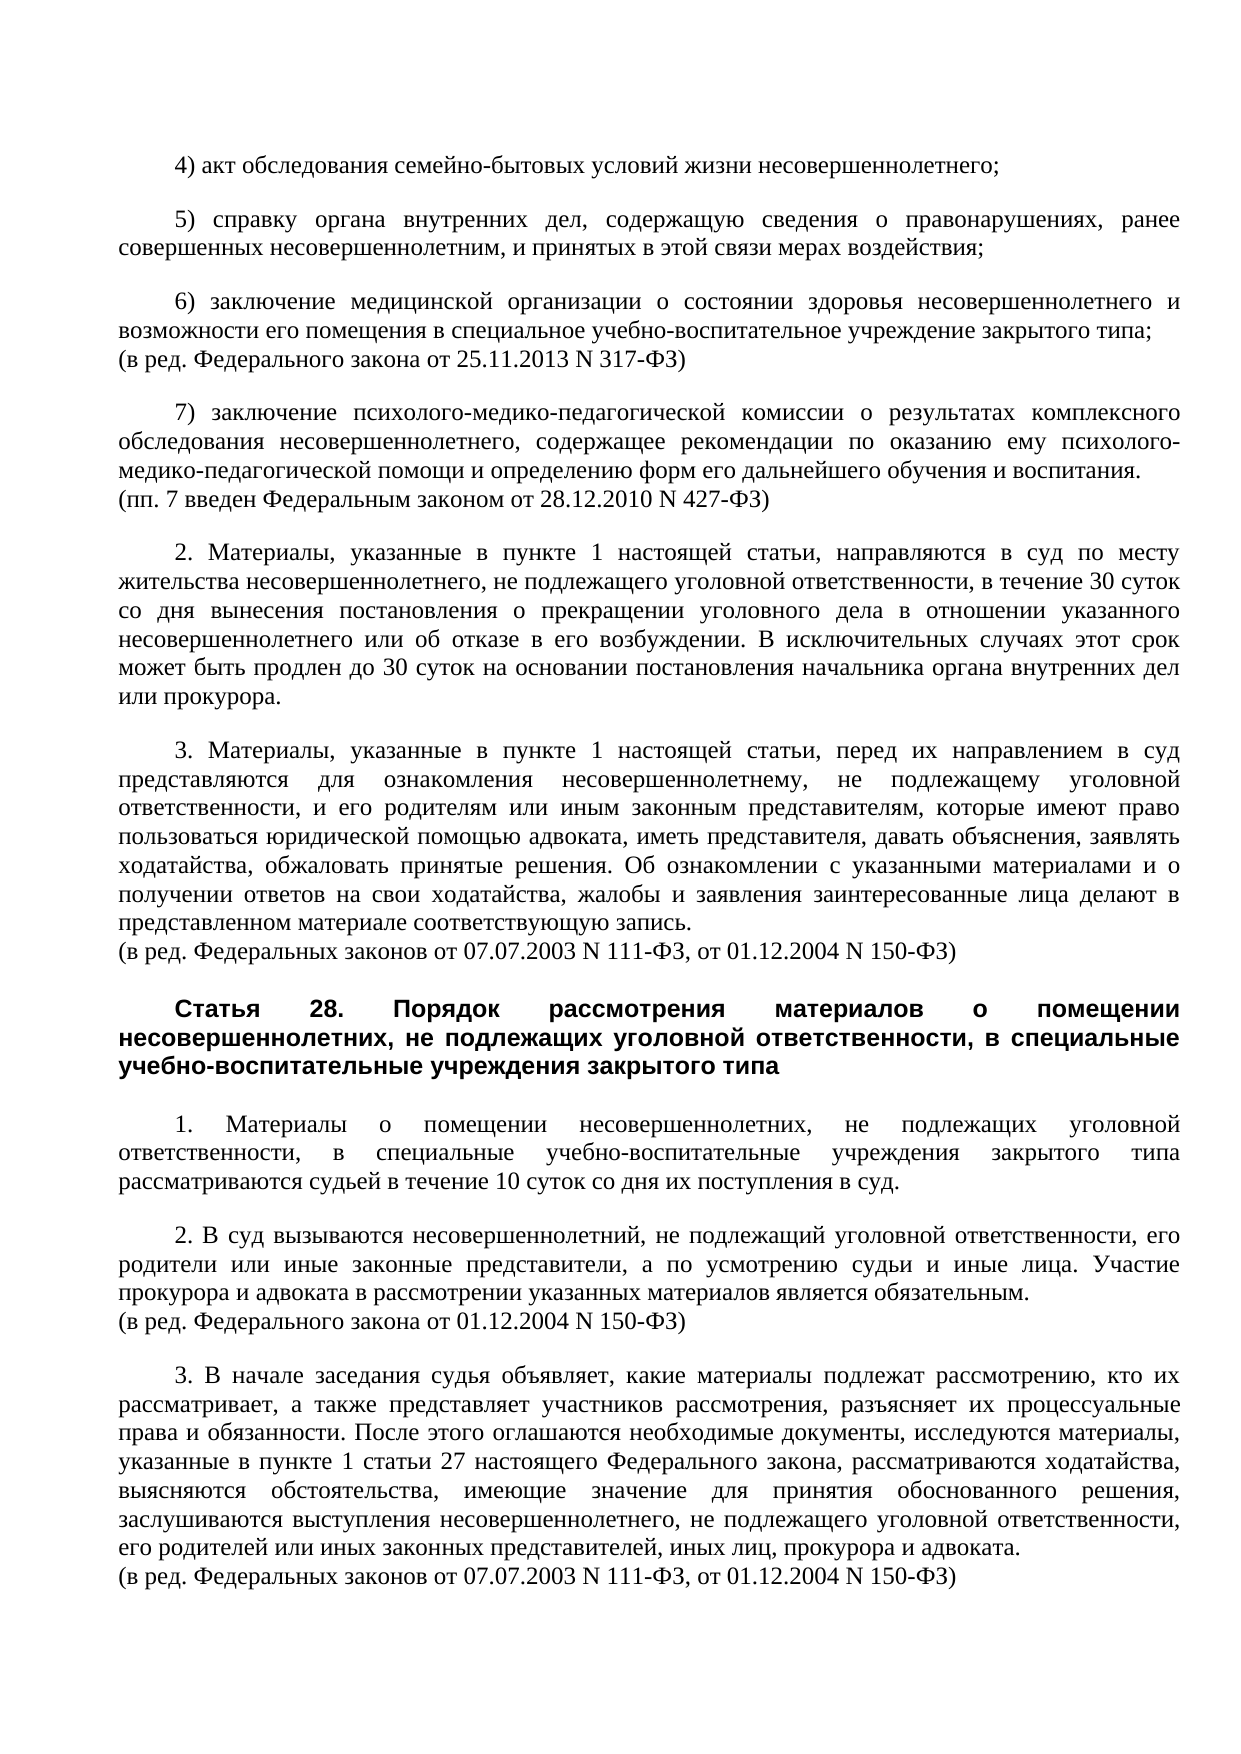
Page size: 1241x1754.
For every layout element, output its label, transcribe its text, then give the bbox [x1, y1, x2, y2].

text 2. Материалы, указанные в пункте 1 настоящей статьи, направляются в суд по месту жительства несовершеннолетнего, не подлежащего уголовной ответственности, в течение 30 суток со дня вынесения постановления о прекращении уголовного дела в отношении указанного несовершеннолетнего или об отказе в его возбуждении. В исключительных случаях этот срок может быть продлен до 30 суток на основании постановления начальника органа внутренних дел или прокурора. [118, 537, 1181, 710]
text (в ред. Федерального закона от 01.12.2004 N 150-ФЗ) [118, 1306, 1181, 1335]
title Статья 28. Порядок рассмотрения материалов о помещении несовершеннолетних, не подлежащих уголовной ответственности, в специальные учебно-воспитательные учреждения закрытого типа [118, 994, 1181, 1080]
text 2. В суд вызываются несовершеннолетний, не подлежащий уголовной ответственности, его родители или иные законные представители, а по усмотрению судьи и иные лица. Участие прокурора и адвоката в рассмотрении указанных материалов является обязательным. [118, 1220, 1181, 1306]
text 6) заключение медицинской организации о состоянии здоровья несовершеннолетнего и возможности его помещения в специальное учебно-воспитательное учреждение закрытого типа; [118, 286, 1181, 344]
text 7) заключение психолого-медико-педагогической комиссии о результатах комплексного обследования несовершеннолетнего, содержащее рекомендации по оказанию ему психолого-медико-педагогической помощи и определению форм его дальнейшего обучения и воспитания. [118, 397, 1181, 484]
text (в ред. Федеральных законов от 07.07.2003 N 111-ФЗ, от 01.12.2004 N 150-ФЗ) [118, 1561, 1181, 1590]
text (пп. 7 введен Федеральным законом от 28.12.2010 N 427-ФЗ) [118, 484, 1181, 512]
text (в ред. Федерального закона от 25.11.2013 N 317-ФЗ) [118, 344, 1181, 372]
text (в ред. Федеральных законов от 07.07.2003 N 111-ФЗ, от 01.12.2004 N 150-ФЗ) [118, 936, 1181, 965]
text 1. Материалы о помещении несовершеннолетних, не подлежащих уголовной ответственности, в специальные учебно-воспитательные учреждения закрытого типа рассматриваются судьей в течение 10 суток со дня их поступления в суд. [118, 1109, 1181, 1195]
text 4) акт обследования семейно-бытовых условий жизни несовершеннолетнего; [118, 150, 1181, 179]
text 5) справку органа внутренних дел, содержащую сведения о правонарушениях, ранее совершенных несовершеннолетним, и принятых в этой связи мерах воздействия; [118, 204, 1181, 261]
text 3. В начале заседания судья объявляет, какие материалы подлежат рассмотрению, кто их рассматривает, а также представляет участников рассмотрения, разъясняет их процессуальные права и обязанности. После этого оглашаются необходимые документы, исследуются материалы, указанные в пункте 1 статьи 27 настоящего Федерального закона, рассматриваются ходатайства, выясняются обстоятельства, имеющие значение для принятия обоснованного решения, заслушиваются выступления несовершеннолетнего, не подлежащего уголовной ответственности, его родителей или иных законных представителей, иных лиц, прокурора и адвоката. [118, 1360, 1181, 1561]
text 3. Материалы, указанные в пункте 1 настоящей статьи, перед их направлением в суд представляются для ознакомления несовершеннолетнему, не подлежащему уголовной ответственности, и его родителям или иным законным представителям, которые имеют право пользоваться юридической помощью адвоката, иметь представителя, давать объяснения, заявлять ходатайства, обжаловать принятые решения. Об ознакомлении с указанными материалами и о получении ответов на свои ходатайства, жалобы и заявления заинтересованные лица делают в представленном материале соответствующую запись. [118, 735, 1181, 936]
